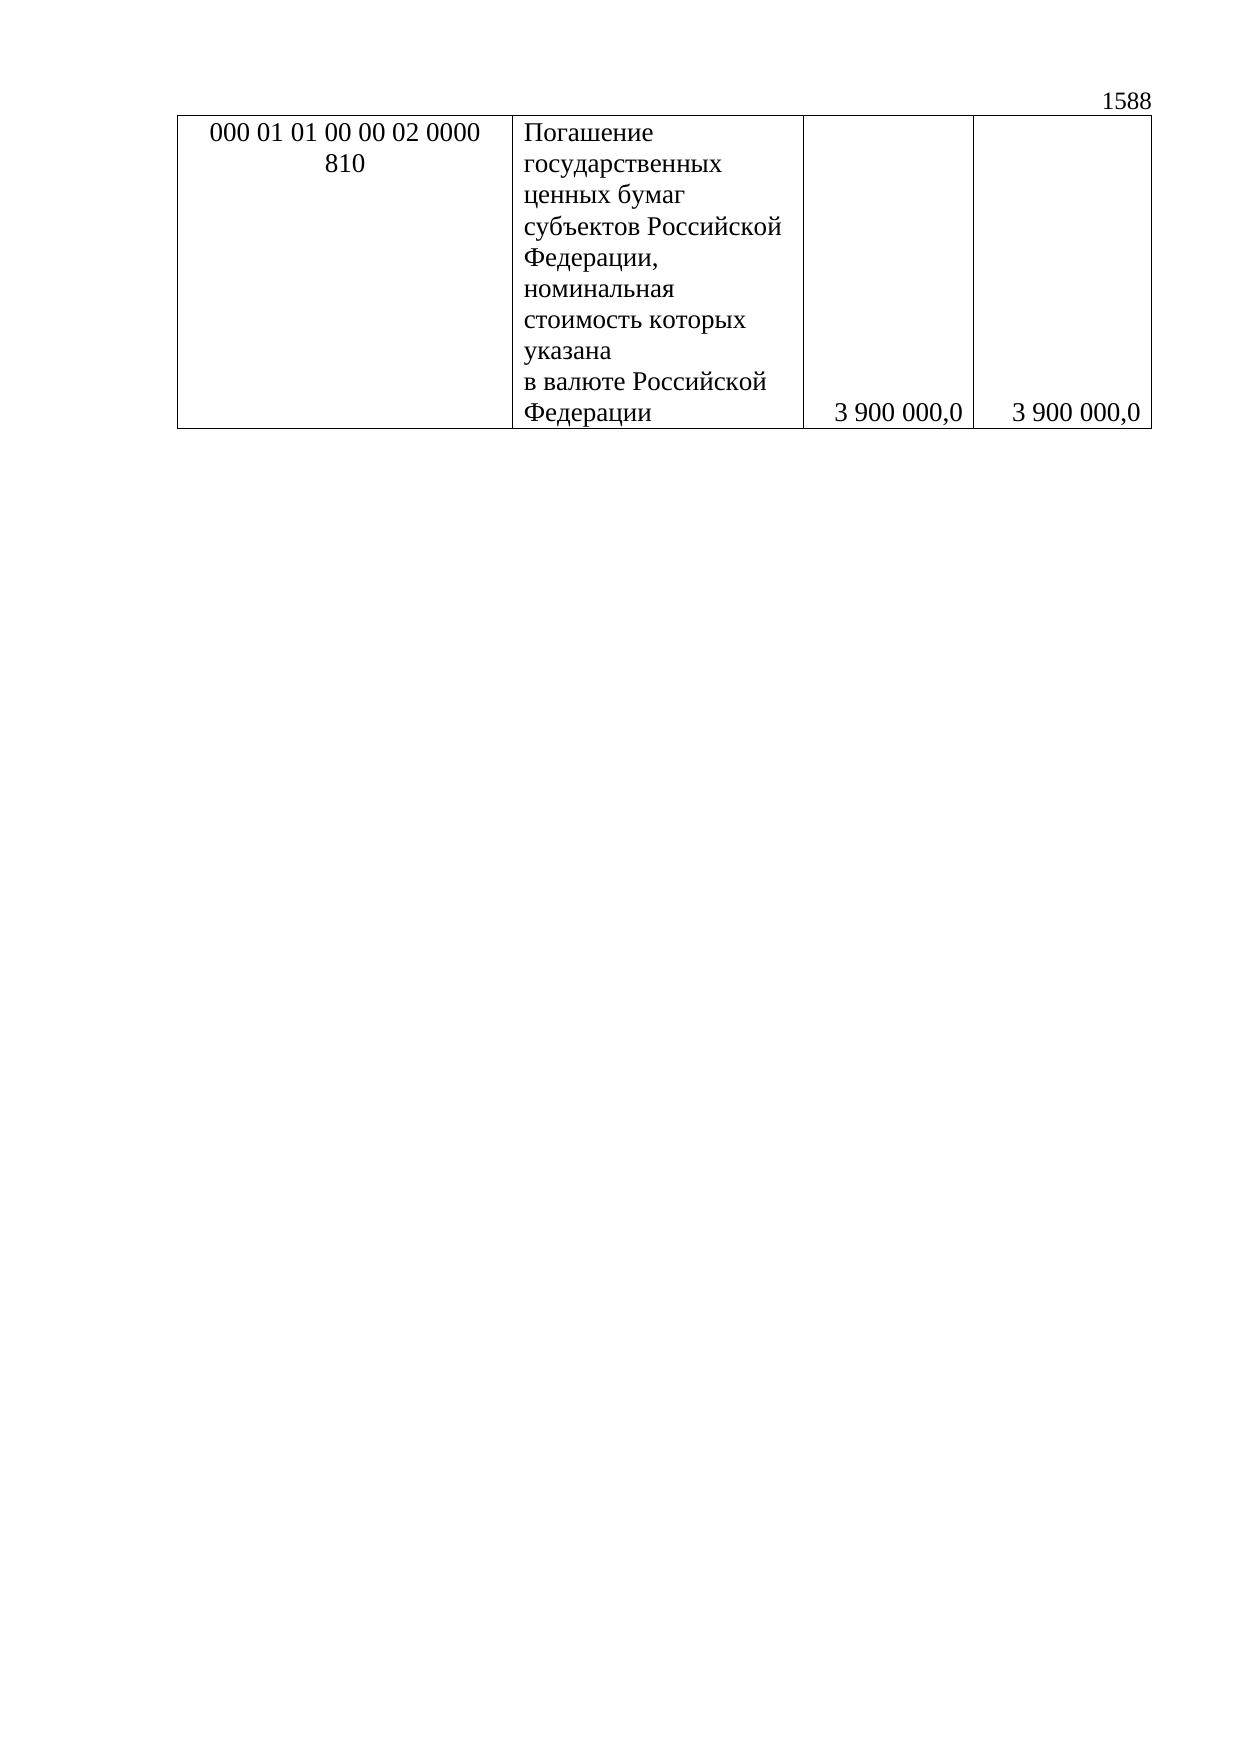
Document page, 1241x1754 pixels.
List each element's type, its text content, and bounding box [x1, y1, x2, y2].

table_cell 3 900 000,0 [974, 116, 1151, 428]
table_cell 3 900 000,0 [804, 116, 973, 428]
table_cell Погашение государственных ценных бумаг субъектов Российской Федерации, номинальная стоимость которых указана в валюте Российской Федерации [513, 116, 803, 428]
table_cell 000 01 01 00 00 02 0000 810 [178, 116, 512, 428]
